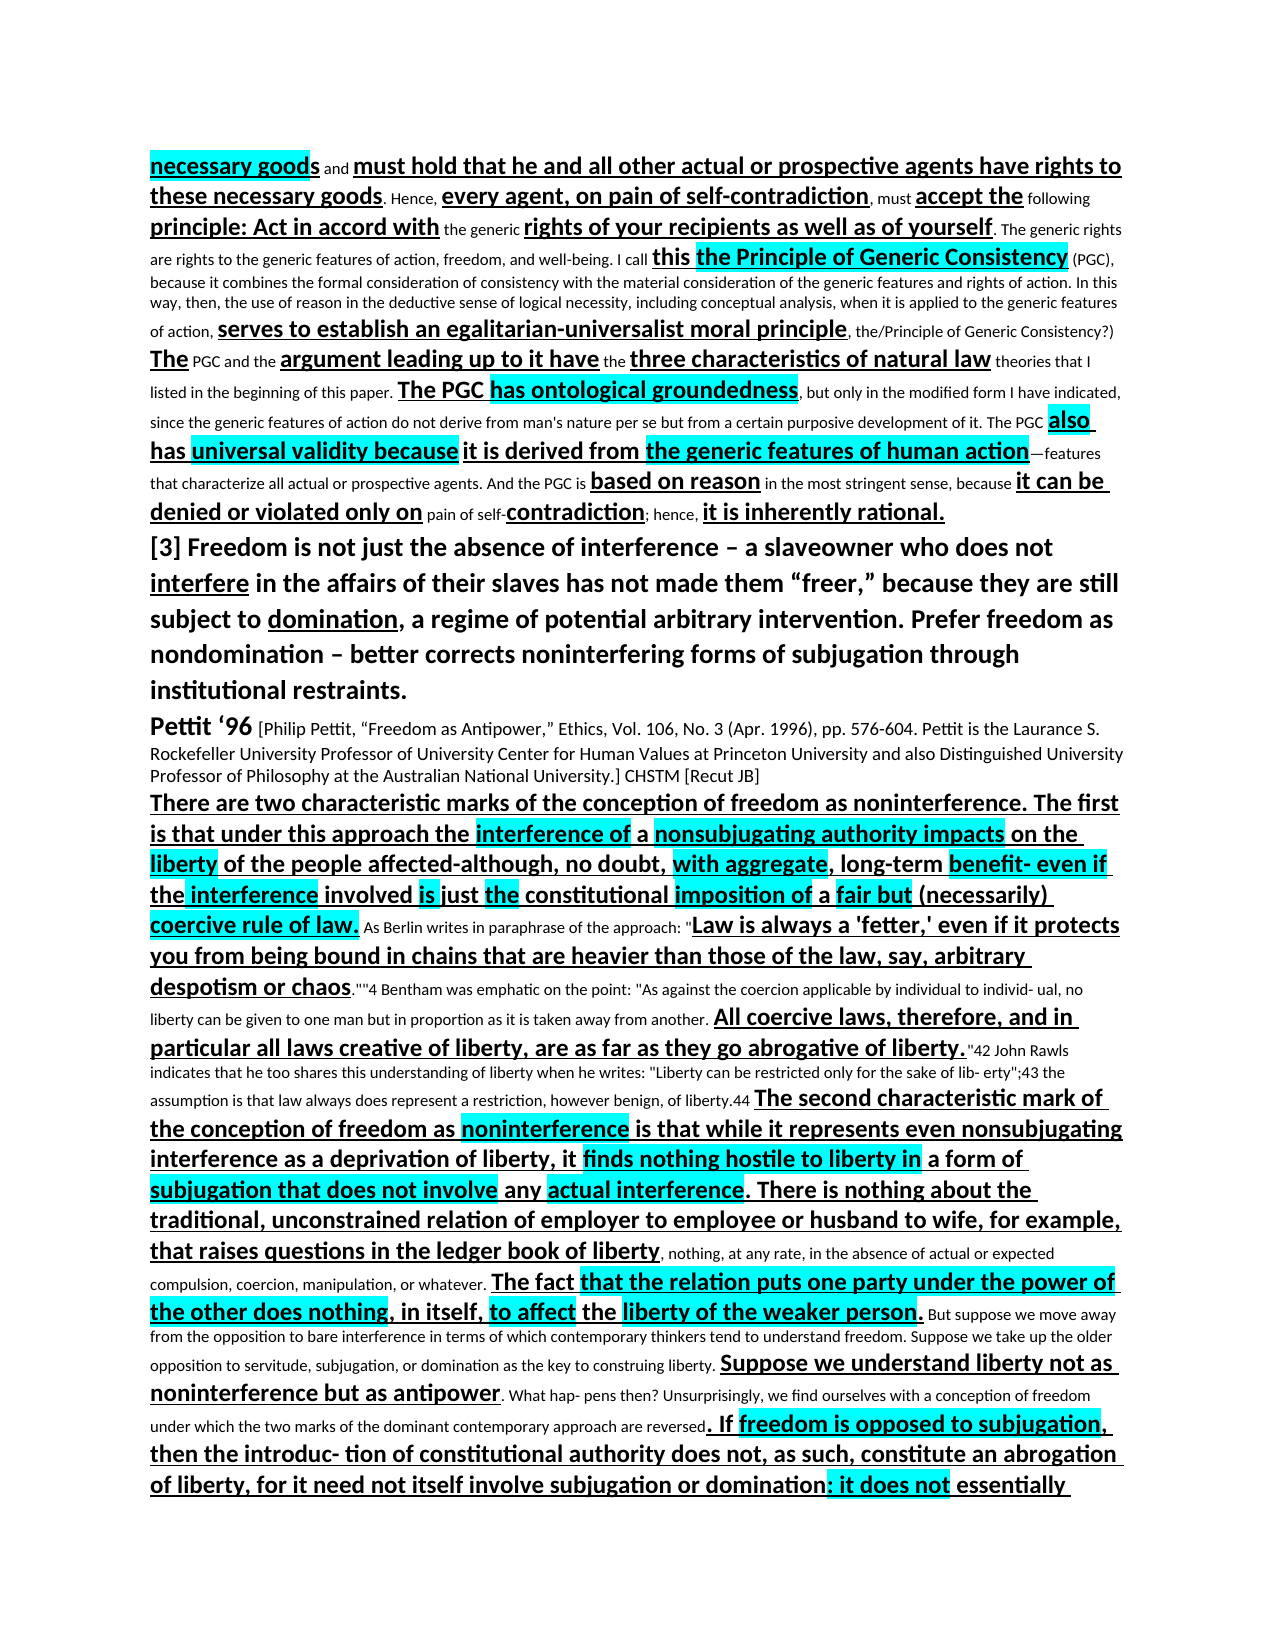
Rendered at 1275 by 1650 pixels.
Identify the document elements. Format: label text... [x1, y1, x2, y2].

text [150, 787, 1125, 1499]
subtitle [3] Freedom is not just the absence of interference – a slaveowner who does not interfere in the affairs of their slaves has not made them “freer,” because they are still subject to domination, a regime of potential arbitrary intervention. Prefer freedom as nondomination – better corrects noninterfering forms of subjugation through institutional restraints. [150, 531, 1125, 706]
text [150, 150, 1125, 526]
text Pettit ‘96 [Philip Pettit, “Freedom as Antipower,” Ethics, Vol. 106, No. 3 (Apr. 1996), pp. 576-604. Pettit is the Laurance S. Rockefeller University Professor of University Center for Human Values at Princeton University and also Distinguished University Professor of Philosophy at the Australian National University.] CHSTM [Recut JB] [150, 709, 1125, 787]
